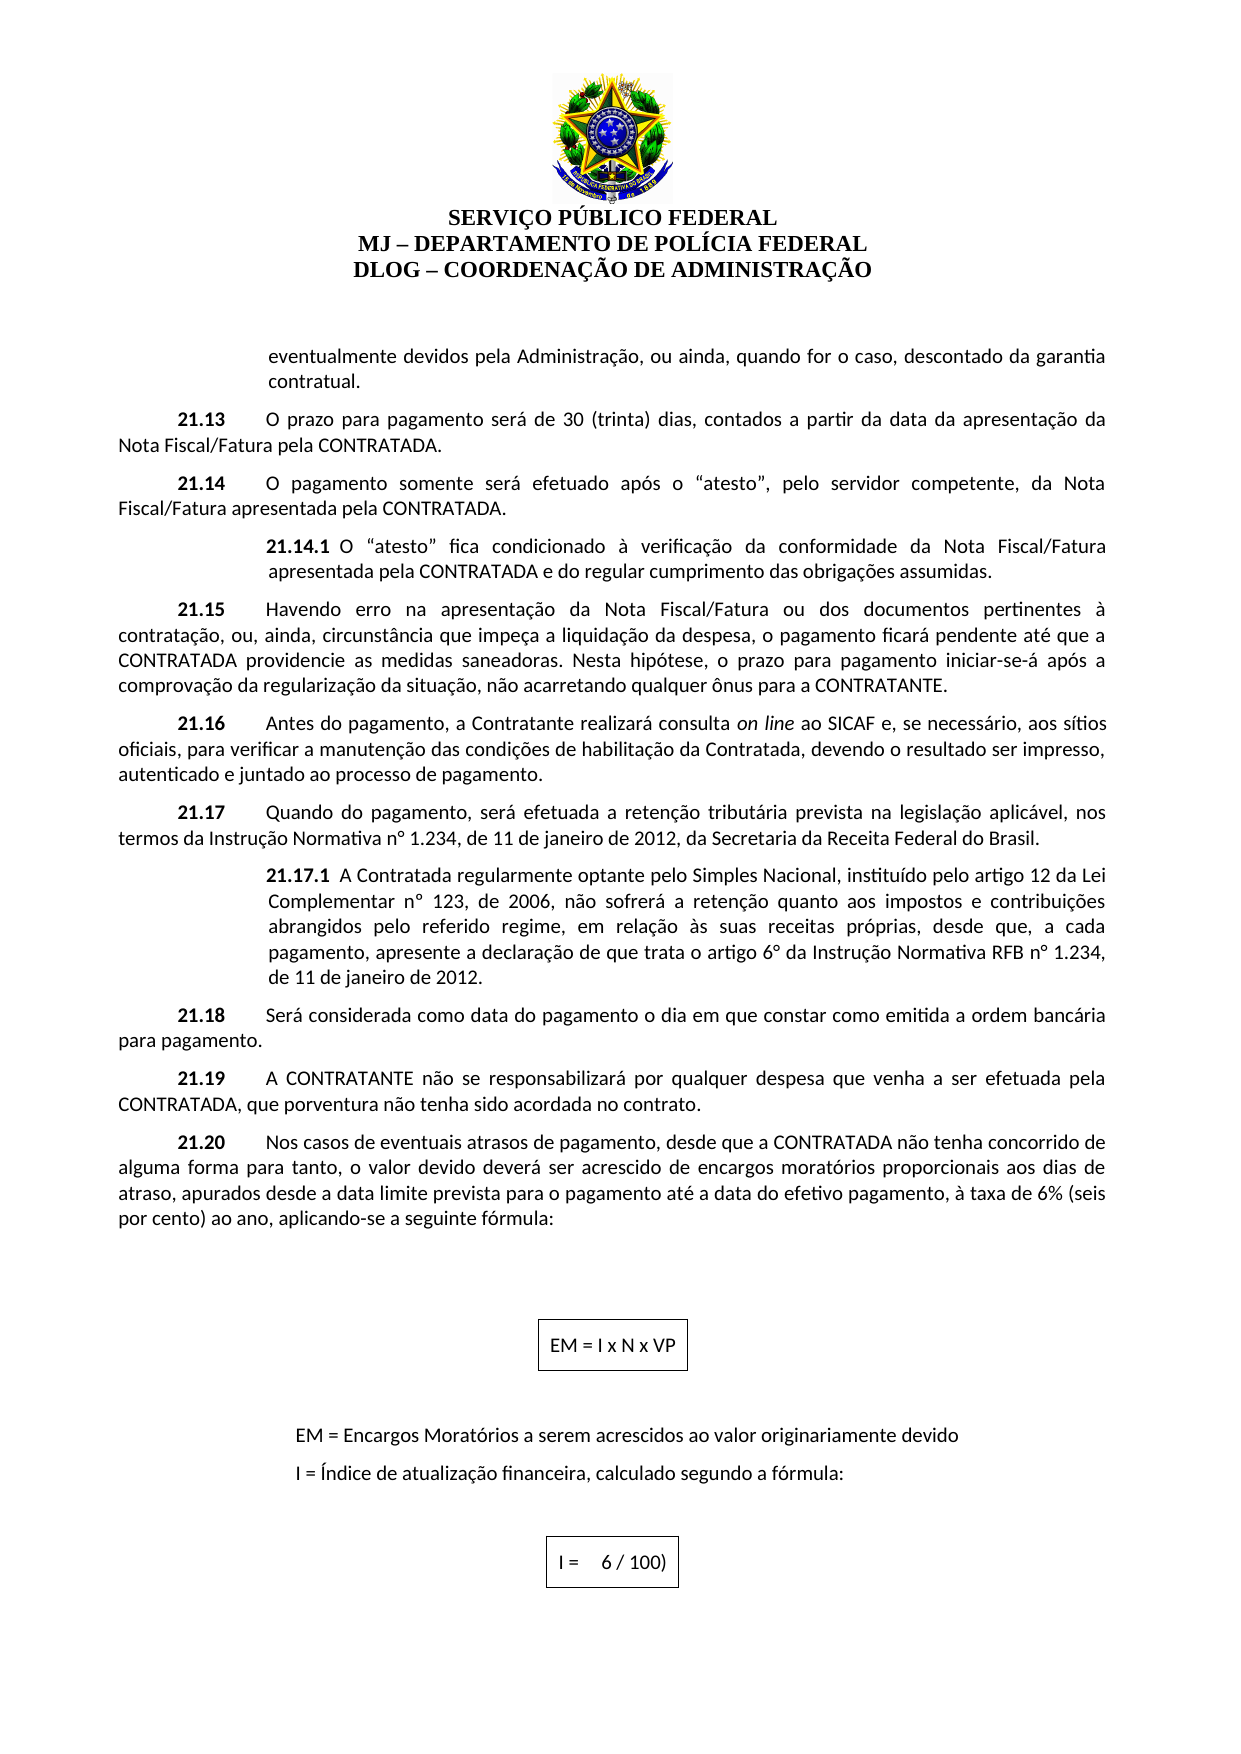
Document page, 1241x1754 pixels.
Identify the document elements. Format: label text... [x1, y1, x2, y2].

table_header I = [547, 1537, 590, 1587]
list O prazo para pagamento será de 30 (trinta) dias, contados a partir da data da apresentação da Nota Fiscal/Fatura pela CONTRATADA. [118, 406, 1107, 457]
list A CONTRATANTE não se responsabilizará por qualquer despesa que venha a ser efetuada pela CONTRATADA, que porventura não tenha sido acordada no contrato. [118, 1066, 1107, 1116]
list Havendo erro na apresentação da Nota Fiscal/Fatura ou dos documentos pertinentes à contratação, ou, ainda, circunstância que impeça a liquidação da despesa, o pagamento ficará pendente até que a CONTRATADA providencie as medidas saneadoras. Nesta hipótese, o prazo para pagamento iniciar-se-á após a comprovação da regularização da situação, não acarretando qualquer ônus para a CONTRATANTE. [118, 596, 1107, 698]
list O “atesto” fica condicionado à verificação da conformidade da Nota Fiscal/Fatura apresentada pela CONTRATADA e do regular cumprimento das obrigações assumidas. [266, 533, 1107, 584]
text I = Índice de atualização financeira, calculado segundo a fórmula: [295, 1460, 1107, 1485]
list Antes do pagamento, a Contratante realizará consulta on line ao SICAF e, se necessário, aos sítios oficiais, para verificar a manutenção das condições de habilitação da Contratada, devendo o resultado ser impresso, autenticado e juntado ao processo de pagamento. [118, 711, 1107, 787]
list Nos casos de eventuais atrasos de pagamento, desde que a CONTRATADA não tenha concorrido de alguma forma para tanto, o valor devido deverá ser acrescido de encargos moratórios proporcionais aos dias de atraso, apurados desde a data limite prevista para o pagamento até a data do efetivo pagamento, à taxa de 6% (seis por cento) ao ano, aplicando-se a seguinte fórmula: [118, 1129, 1107, 1231]
list Será considerada como data do pagamento o dia em que constar como emitida a ordem bancária para pagamento. [118, 1002, 1107, 1053]
list A Contratada regularmente optante pelo Simples Nacional, instituído pelo artigo 12 da Lei Complementar nº 123, de 2006, não sofrerá a retenção quanto aos impostos e contribuições abrangidos pelo referido regime, em relação às suas receitas próprias, desde que, a cada pagamento, apresente a declaração de que trata o artigo 6° da Instrução Normativa RFB n° 1.234, de 11 de janeiro de 2012. [266, 863, 1107, 990]
table_header EM = I x N x VP [539, 1320, 687, 1370]
list O pagamento somente será efetuado após o “atesto”, pelo servidor competente, da Nota Fiscal/Fatura apresentada pela CONTRATADA. [118, 470, 1107, 521]
text EM = Encargos Moratórios a serem acrescidos ao valor originariamente devido [295, 1422, 1107, 1447]
picture [552, 73, 673, 204]
list Quando do pagamento, será efetuada a retenção tributária prevista na legislação aplicável, nos termos da Instrução Normativa n° 1.234, de 11 de janeiro de 2012, da Secretaria da Receita Federal do Brasil. [118, 799, 1107, 850]
table_header 6 / 100) [590, 1537, 678, 1587]
